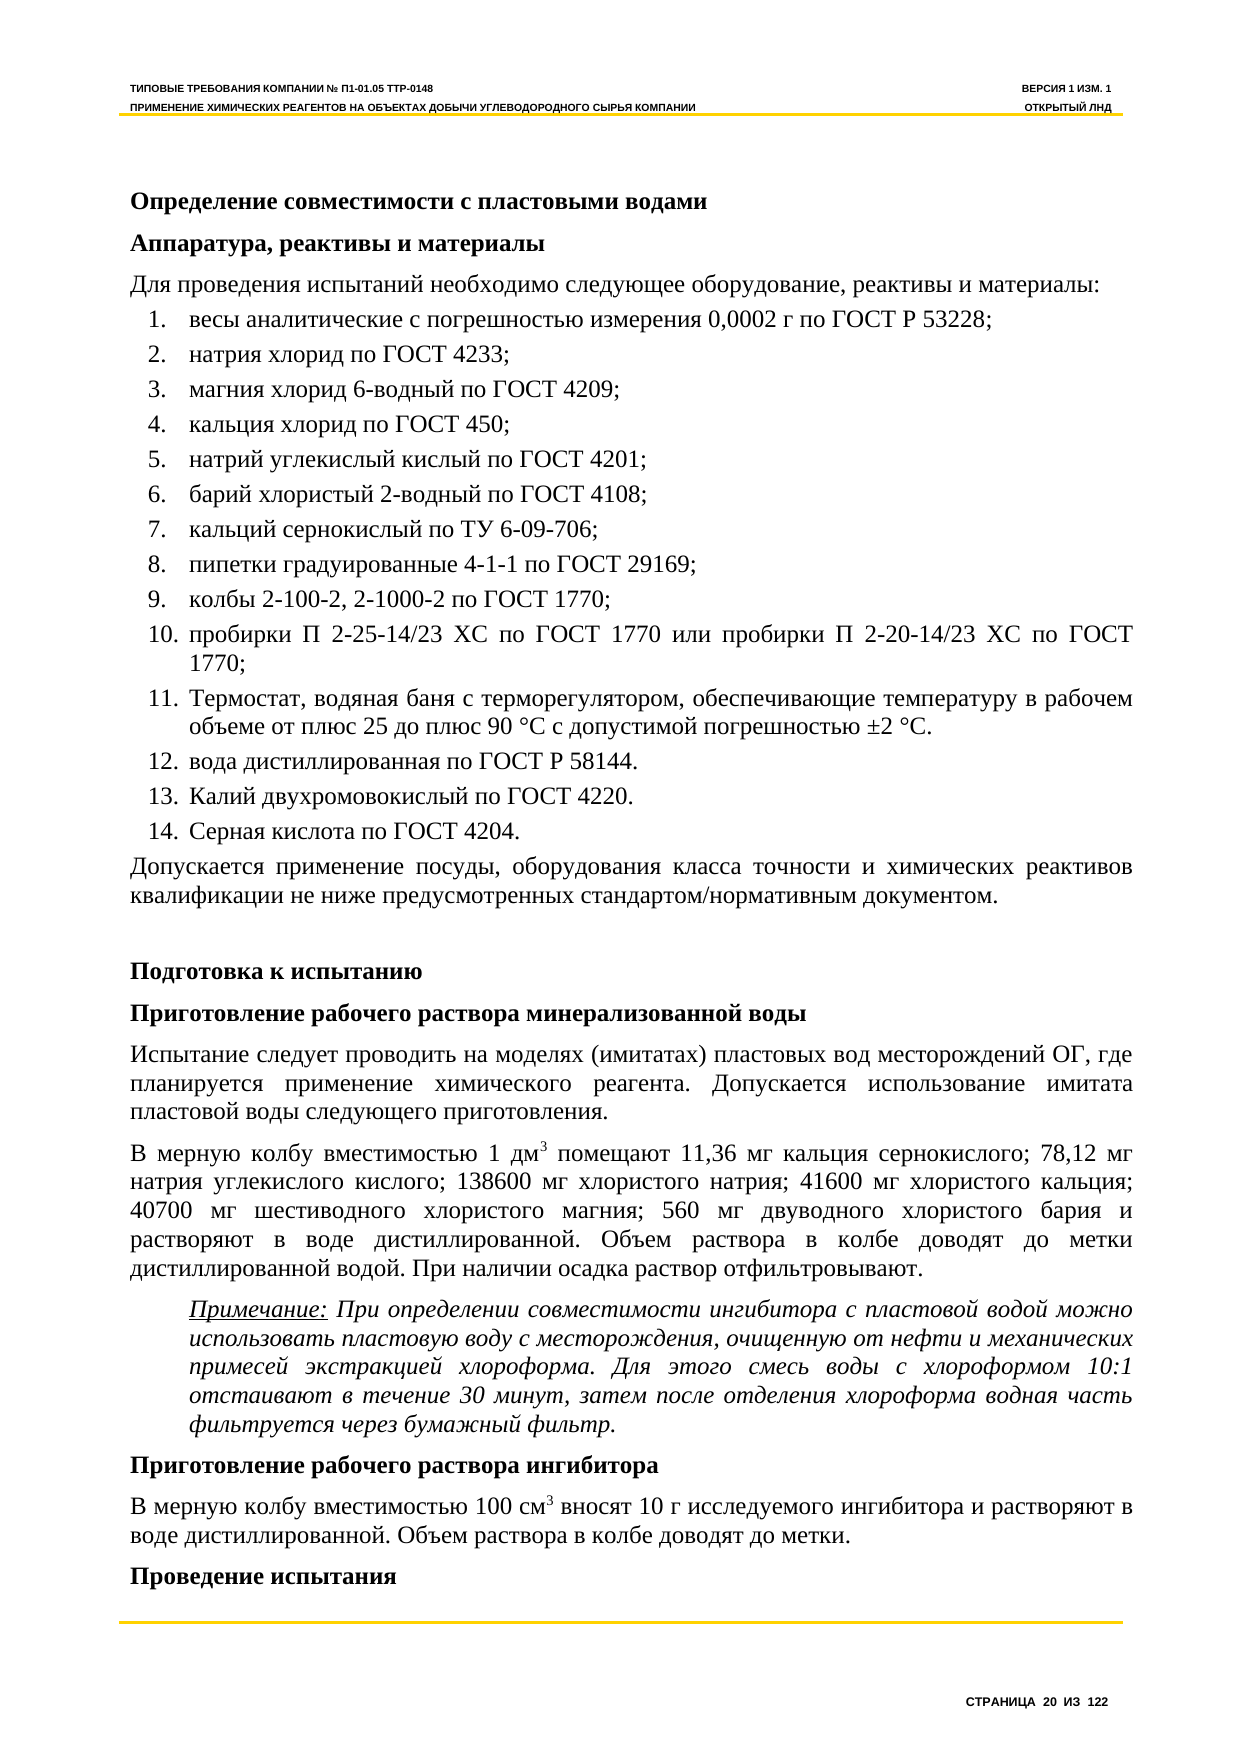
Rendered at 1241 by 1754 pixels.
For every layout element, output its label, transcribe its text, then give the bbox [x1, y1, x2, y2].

list магния хлорид 6-водный по ГОСТ 4209; [148, 374, 1134, 403]
text Определение совместимости с пластовыми водами [130, 186, 1134, 215]
text Приготовление рабочего раствора ингибитора [130, 1450, 1134, 1479]
text Для проведения испытаний необходимо следующее оборудование, реактивы и материалы: [130, 269, 1134, 298]
text Примечание: При определении совместимости ингибитора с пластовой водой можно использовать пластовую воду с месторождения, очищенную от нефти и механических примесей экстракцией хлороформа. Для этого смесь воды с хлороформом 10:1 отстаивают в течение 30 минут, затем после отделения хлороформа водная часть фильтруется через бумажный фильтр. [189, 1294, 1134, 1438]
text Испытание следует проводить на моделях (имитатах) пластовых вод месторождений ОГ, где планируется применение химического реагента. Допускается использование имитата пластовой воды следующего приготовления. [130, 1039, 1134, 1125]
list колбы 2-100-2, 2-1000-2 по ГОСТ 1770; [148, 584, 1134, 613]
list Калий двухромовокислый по ГОСТ 4220. [148, 781, 1134, 810]
list вода дистиллированная по ГОСТ Р 58144. [148, 746, 1134, 775]
text Проведение испытания [130, 1561, 1134, 1590]
list натрий углекислый кислый по ГОСТ 4201; [148, 444, 1134, 473]
text В мерную колбу вместимостью 100 см3 вносят 10 г исследуемого ингибитора и растворяют в воде дистиллированной. Объем раствора в колбе доводят до метки. [130, 1491, 1134, 1549]
list пипетки градуированные 4-1-1 по ГОСТ 29169; [148, 549, 1134, 578]
list Серная кислота по ГОСТ 4204. [148, 816, 1134, 845]
text Аппаратура, реактивы и материалы [130, 228, 1134, 256]
list натрия хлорид по ГОСТ 4233; [148, 339, 1134, 368]
list кальций сернокислый по ТУ 6-09-706; [148, 514, 1134, 543]
text Подготовка к испытанию [130, 956, 1134, 985]
list кальция хлорид по ГОСТ 450; [148, 409, 1134, 438]
list весы аналитические с погрешностью измерения 0,0002 г по ГОСТ Р 53228; [148, 304, 1134, 333]
text Приготовление рабочего раствора минерализованной воды [130, 998, 1134, 1026]
list Термостат, водяная баня с терморегулятором, обеспечивающие температуру в рабочем объеме от плюс 25 до плюс 90 °C с допустимой погрешностью ±2 °C. [148, 683, 1134, 740]
text В мерную колбу вместимостью 1 дм3 помещают 11,36 мг кальция сернокислого; 78,12 мг натрия углекислого кислого; 138600 мг хлористого натрия; 41600 мг хлористого кальция; 40700 мг шестиводного хлористого магния; 560 мг двуводного хлористого бария и растворяют в воде дистиллированной. Объем раствора в колбе доводят до метки дистиллированной водой. При наличии осадка раствор отфильтровывают. [130, 1138, 1134, 1281]
text Допускается применение посуды, оборудования класса точности и химических реактивов квалификации не ниже предусмотренных стандартом/нормативным документом. [130, 851, 1134, 909]
list пробирки П 2-25-14/23 ХС по ГОСТ 1770 или пробирки П 2-20-14/23 ХС по ГОСТ 1770; [148, 619, 1134, 676]
list барий хлористый 2-водный по ГОСТ 4108; [148, 479, 1134, 508]
